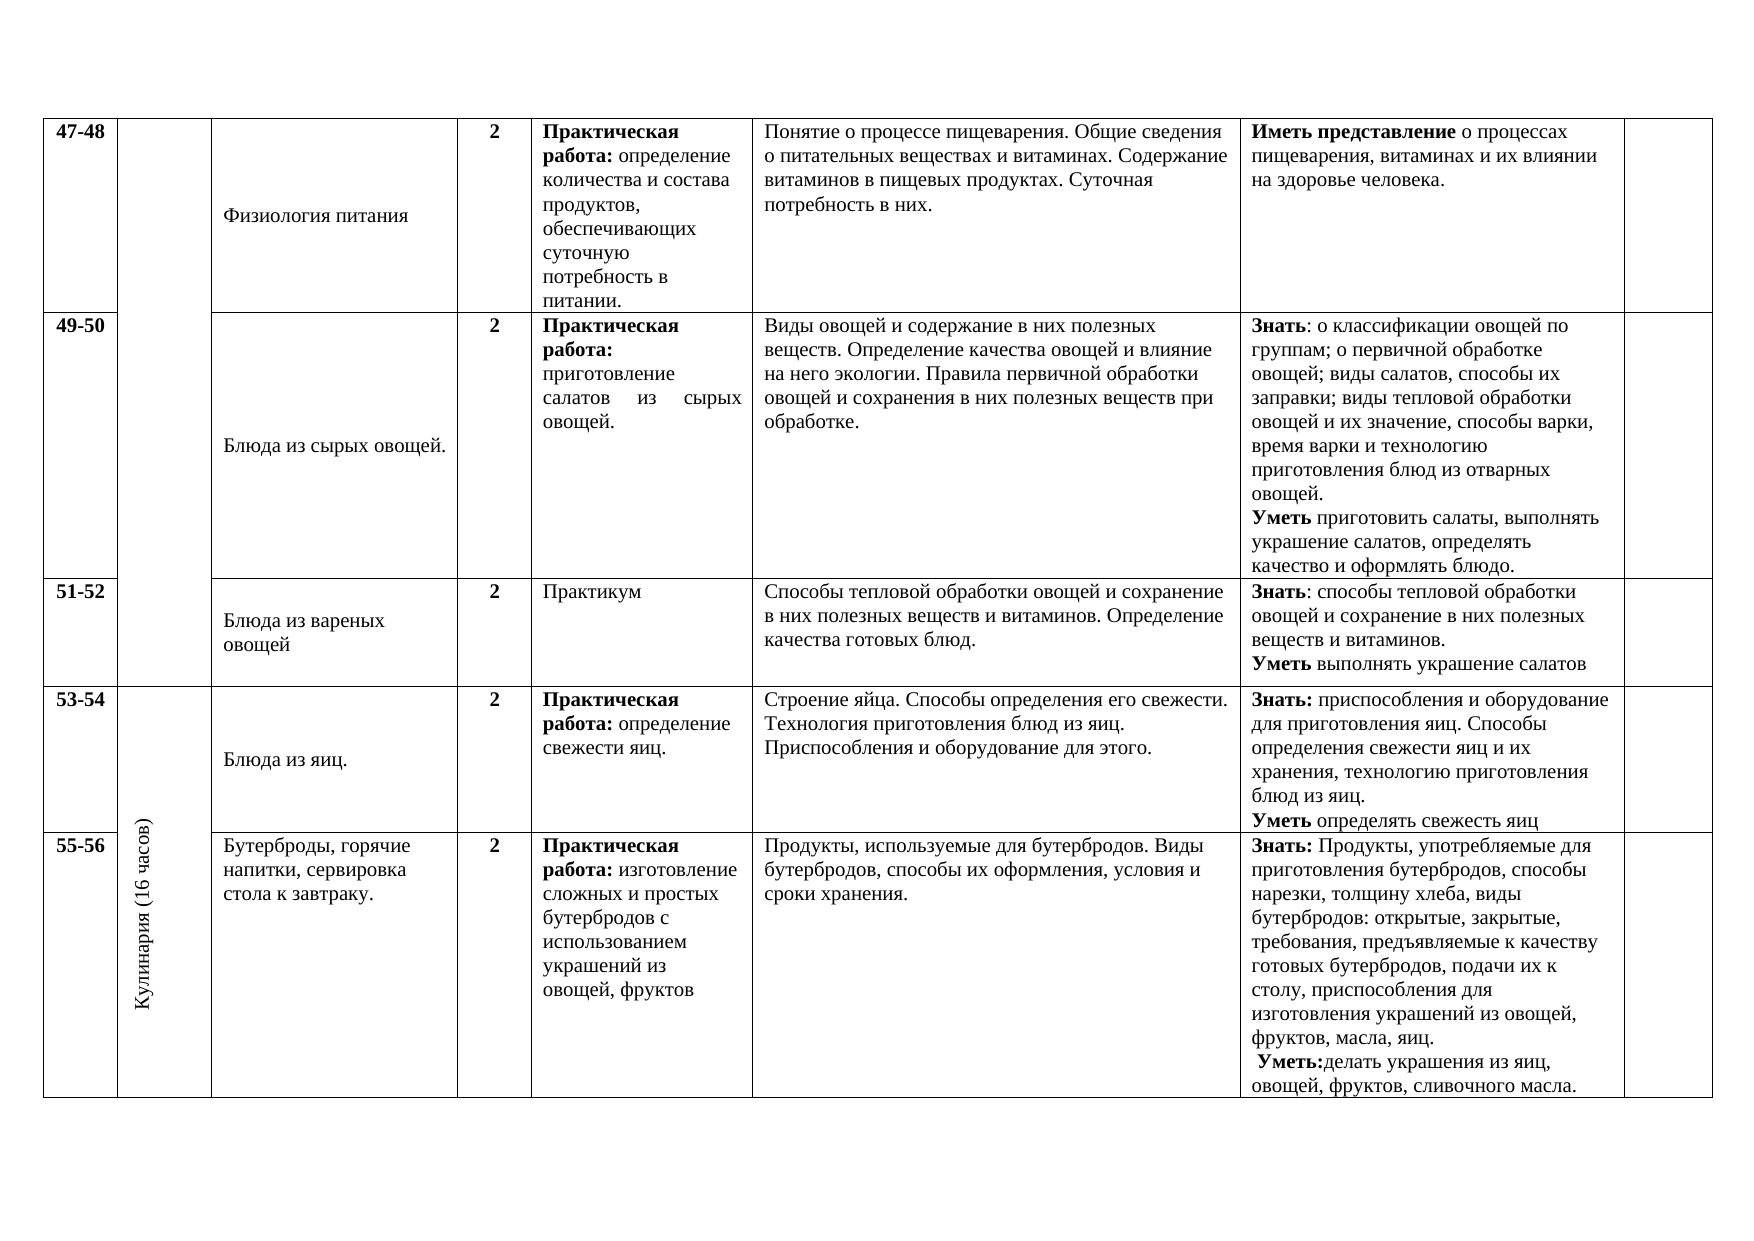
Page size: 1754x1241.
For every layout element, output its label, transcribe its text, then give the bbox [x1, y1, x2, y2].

table_cell Бутерброды, горячие напитки, сервировка стола к завтраку. [212, 833, 457, 1097]
table_cell Блюда из вареных овощей [212, 579, 457, 686]
table_cell 2 [458, 313, 531, 577]
table_cell Способы тепловой обработки овощей и сохранение в них полезных веществ и витаминов. Определение качества готовых блюд. [753, 579, 1240, 686]
table_cell [1625, 579, 1712, 686]
table_cell 2 [458, 833, 531, 1097]
table_cell [118, 119, 211, 686]
table_cell 2 [458, 579, 531, 686]
table_cell 49-50 [44, 313, 117, 577]
table_cell 47-48 [44, 119, 117, 312]
table_cell 53-54 [44, 687, 117, 832]
table_cell 2 [458, 687, 531, 832]
table_cell Продукты, используемые для бутербродов. Виды бутербродов, способы их оформления, условия и сроки хранения. [753, 833, 1240, 1097]
table_cell 51-52 [44, 579, 117, 686]
table_cell Знать: о классификации овощей по группам; о первичной обработке овощей; виды салатов, способы их заправки; виды тепловой обработки овощей и их значение, способы варки, время варки и технологию приготовления блюд из отварных овощей. Уметь приготовить салаты, выполнять украшение салатов, определять качество и оформлять блюдо. [1241, 313, 1624, 577]
table_cell Блюда из сырых овощей. [212, 313, 457, 577]
table_cell 55-56 [44, 833, 117, 1097]
table_cell 2 [458, 119, 531, 312]
table_cell Практическая работа: определение количества и состава продуктов, обеспечивающих суточную потребность в питании. [532, 119, 752, 312]
table_cell [1625, 833, 1712, 1097]
table_cell Знать: приспособления и оборудование для приготовления яиц. Способы определения свежести яиц и их хранения, технологию приготовления блюд из яиц. Уметь определять свежесть яиц [1241, 687, 1624, 832]
table_cell Практическая работа: изготовление сложных и простых бутербродов с использованием украшений из овощей, фруктов [532, 833, 752, 1097]
table_cell Виды овощей и содержание в них полезных веществ. Определение качества овощей и влияние на него экологии. Правила первичной обработки овощей и сохранения в них полезных веществ при обработке. [753, 313, 1240, 577]
table_cell Знать: способы тепловой обработки овощей и сохранение в них полезных веществ и витаминов. Уметь выполнять украшение салатов [1241, 579, 1624, 686]
table_cell Блюда из яиц. [212, 687, 457, 832]
table_cell Практическая работа: приготовление салатов из сырых овощей. [532, 313, 752, 577]
table_cell Знать: Продукты, употребляемые для приготовления бутербродов, способы нарезки, толщину хлеба, виды бутербродов: открытые, закрытые, требования, предъявляемые к качеству готовых бутербродов, подачи их к столу, приспособления для изготовления украшений из овощей, фруктов, масла, яиц. Уметь:делать украшения из яиц, овощей, фруктов, сливочного масла. [1241, 833, 1624, 1097]
table_cell Практическая работа: определение свежести яиц. [532, 687, 752, 832]
table_cell [1625, 119, 1712, 312]
table_cell [1625, 687, 1712, 832]
table_cell Кулинария (16 часов) [118, 687, 211, 1097]
table_cell Понятие о процессе пищеварения. Общие сведения о питательных веществах и витаминах. Содержание витаминов в пищевых продуктах. Суточная потребность в них. [753, 119, 1240, 312]
table_cell Практикум [532, 579, 752, 686]
table_cell Строение яйца. Способы определения его свежести. Технология приготовления блюд из яиц. Приспособления и оборудование для этого. [753, 687, 1240, 832]
table_cell Иметь представление о процессах пищеварения, витаминах и их влиянии на здоровье человека. [1241, 119, 1624, 312]
table_cell Физиология питания [212, 119, 457, 312]
table_cell [1625, 313, 1712, 577]
